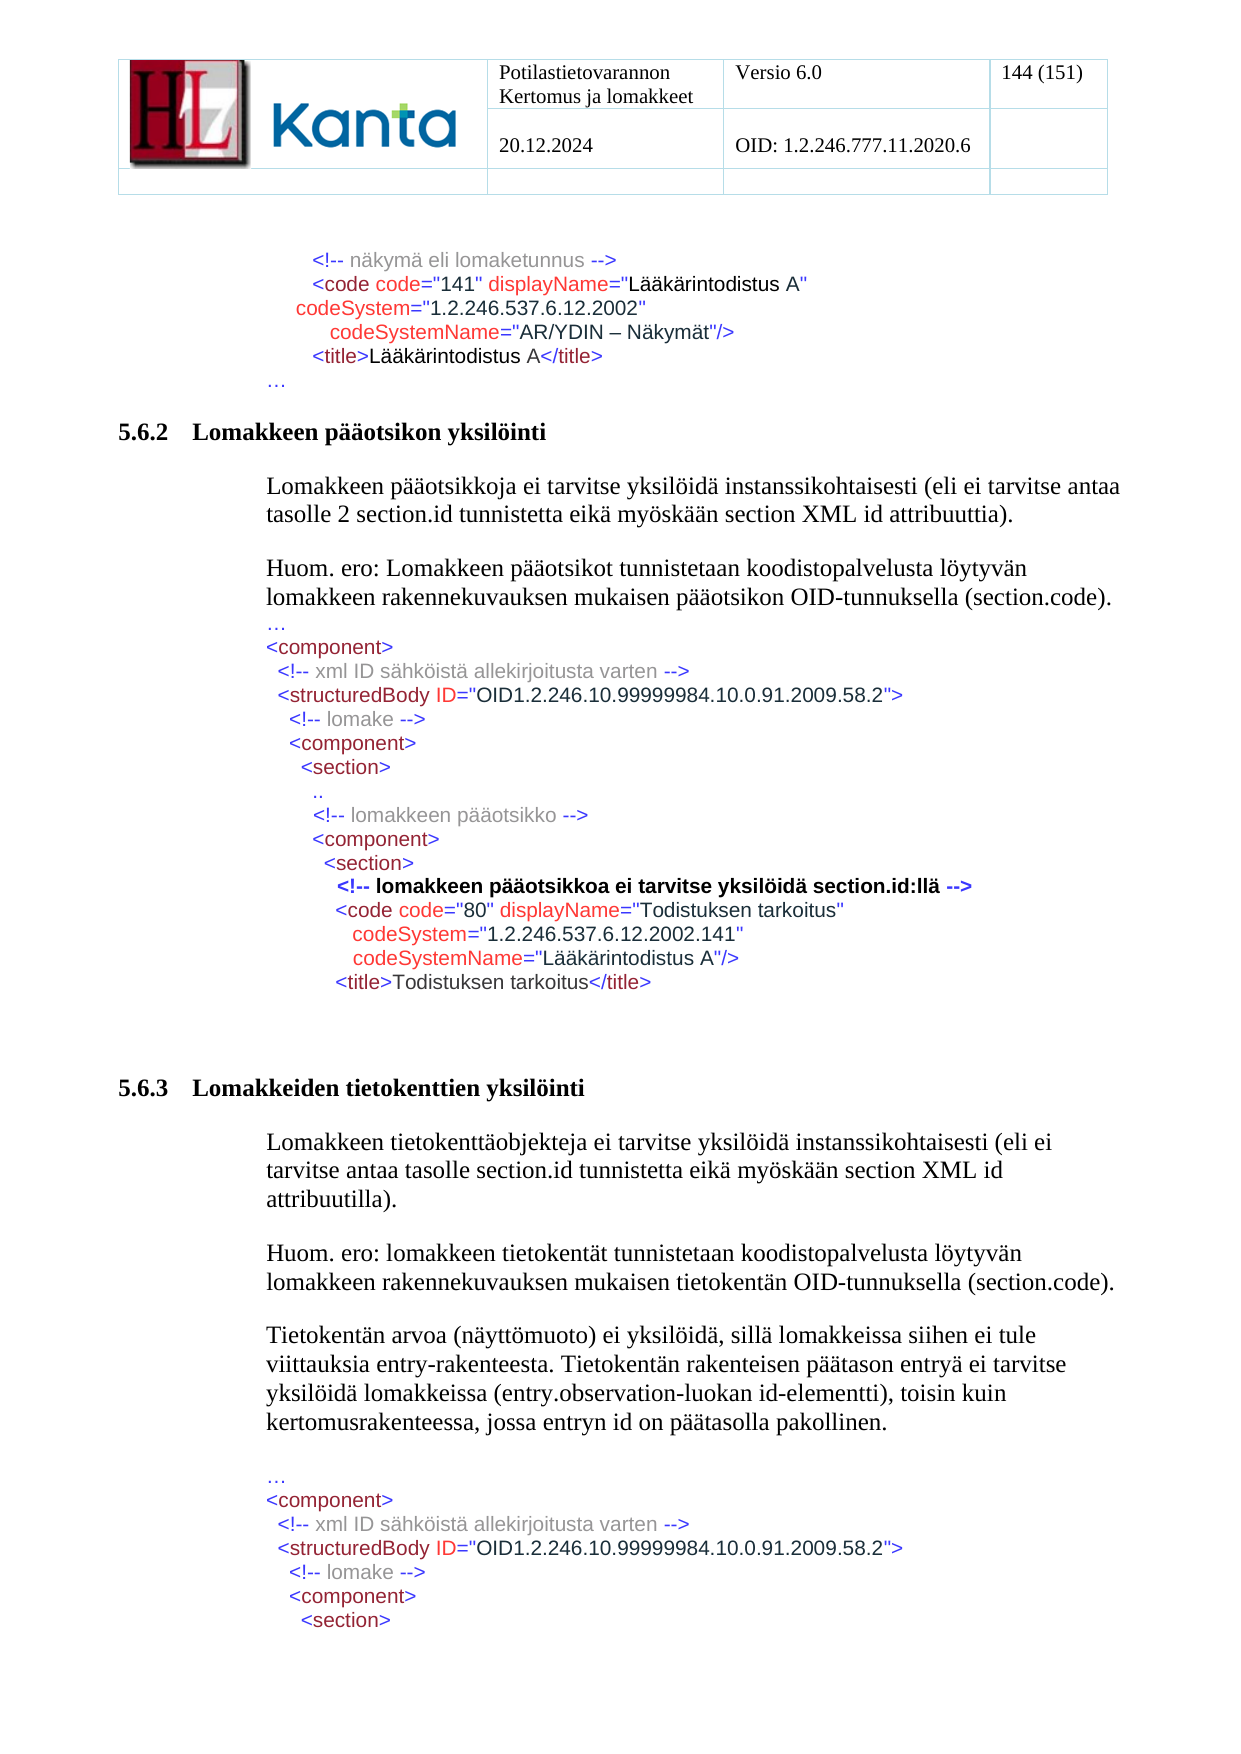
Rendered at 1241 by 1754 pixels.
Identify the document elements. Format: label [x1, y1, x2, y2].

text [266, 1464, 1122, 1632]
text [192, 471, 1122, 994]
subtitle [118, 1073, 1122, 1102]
picture [129, 60, 252, 169]
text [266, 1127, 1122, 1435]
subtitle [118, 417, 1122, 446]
picture [264, 93, 467, 159]
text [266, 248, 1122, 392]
